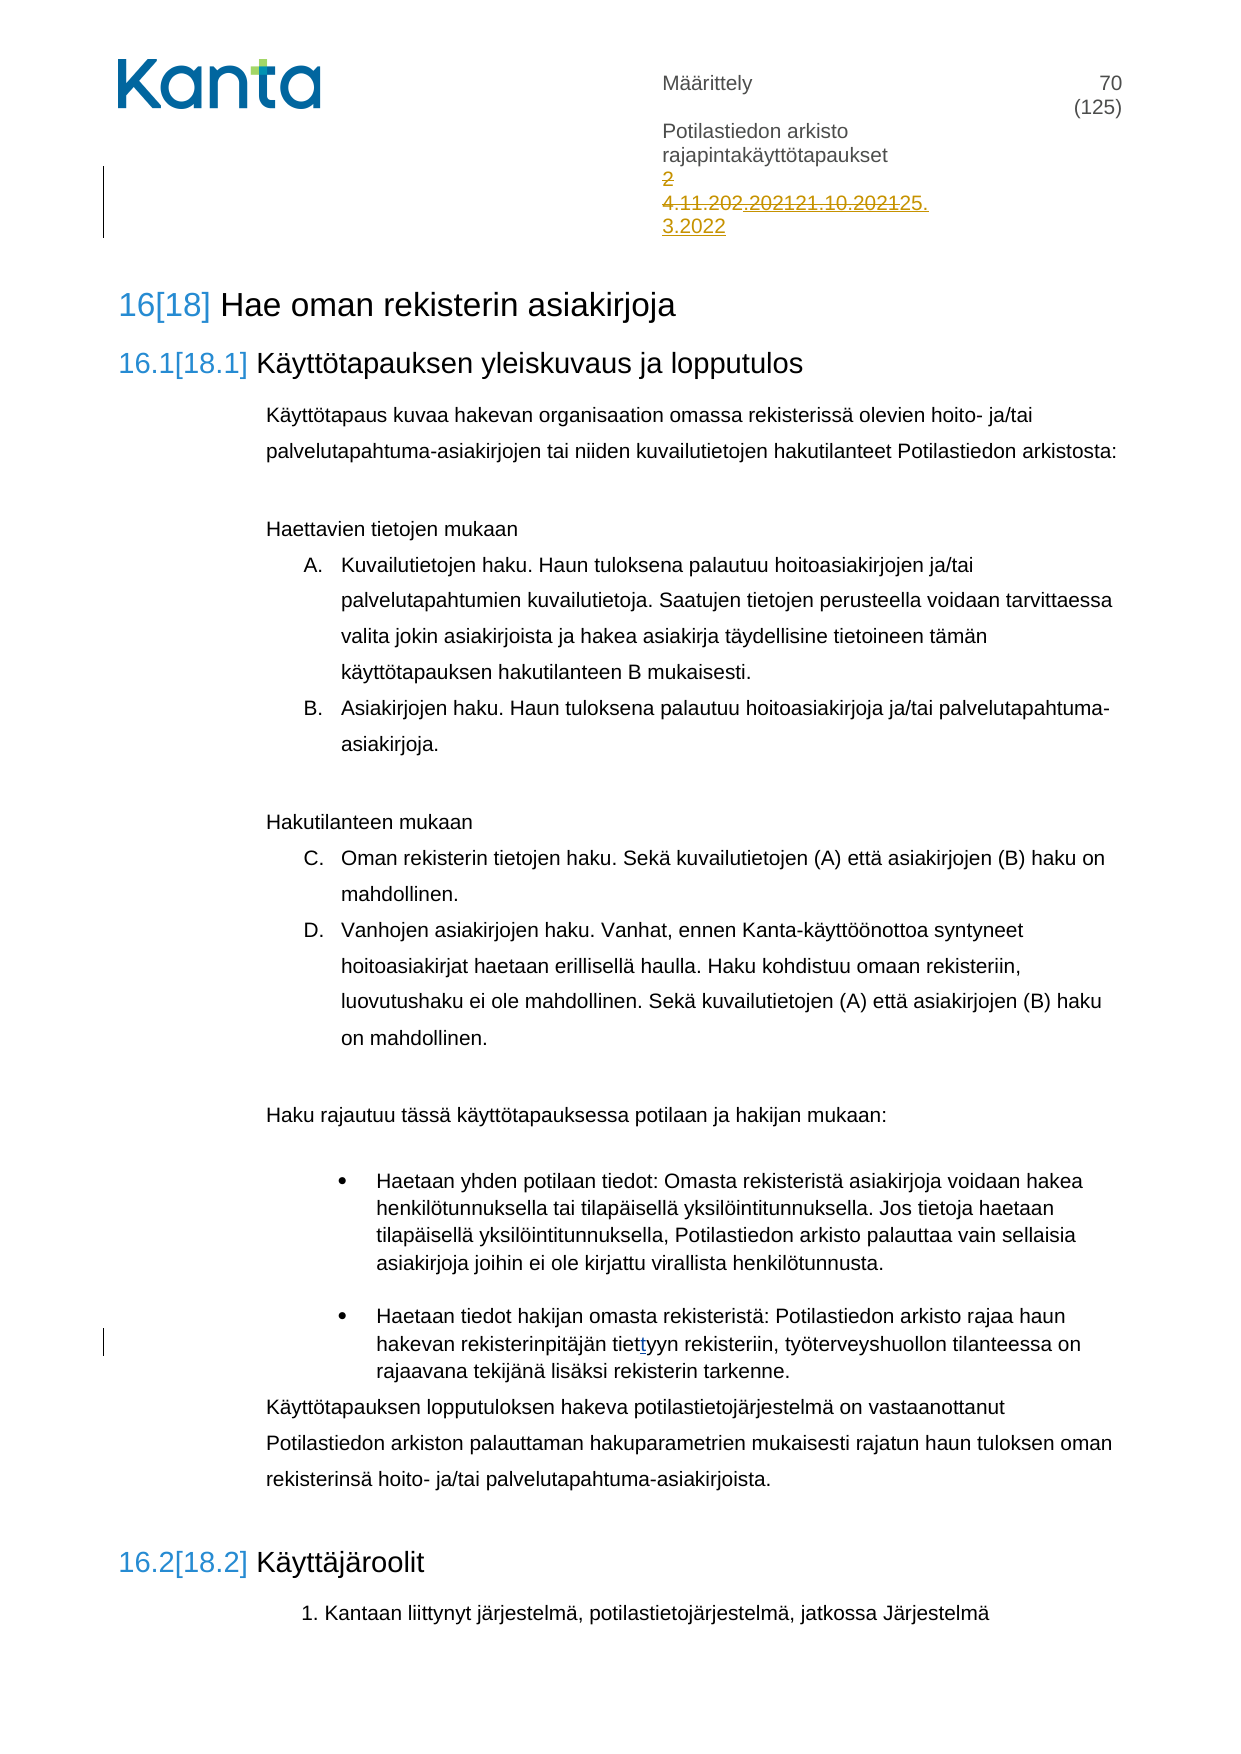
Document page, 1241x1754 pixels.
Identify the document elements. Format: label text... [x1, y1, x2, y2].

list Asiakirjojen haku. Haun tuloksena palautuu hoitoasiakirjoja ja/tai palvelutapahtuma-asiakirjoja. [303, 696, 1122, 756]
list Kuvailutietojen haku. Haun tuloksena palautuu hoitoasiakirjojen ja/tai palvelutapahtumien kuvailutietoja. Saatujen tietojen perusteella voidaan tarvittaessa valita jokin asiakirjoista ja hakea asiakirja täydellisine tietoineen tämän käyttötapauksen hakutilanteen B mukaisesti. [303, 552, 1122, 684]
text Käyttötapaus kuvaa hakevan organisaation omassa rekisterissä olevien hoito- ja/tai palvelutapahtuma-asiakirjojen tai niiden kuvailutietojen hakutilanteet Potilastiedon arkistosta: [266, 403, 1122, 463]
text Hakutilanteen mukaan [266, 810, 1122, 834]
list Oman rekisterin tietojen haku. Sekä kuvailutietojen (A) että asiakirjojen (B) haku on mahdollinen. [303, 846, 1122, 906]
picture [118, 59, 321, 109]
list Kantaan liittynyt järjestelmä, potilastietojärjestelmä, jatkossa Järjestelmä [301, 1601, 1122, 1625]
list Haetaan tiedot hakijan omasta rekisteristä: Potilastiedon arkisto rajaa haun hakevan rekisterinpitäjän tietyyn rekisteriin, työterveyshuollon tilanteessa on rajaavana tekijänä lisäksi rekisterin tarkenne. [339, 1301, 1122, 1383]
text Käyttötapauksen lopputuloksen hakeva potilastietojärjestelmä on vastaanottanut Potilastiedon arkiston palauttaman hakuparametrien mukaisesti rajatun haun tuloksen oman rekisterinsä hoito- ja/tai palvelutapahtuma-asiakirjoista. [266, 1395, 1122, 1491]
list Vanhojen asiakirjojen haku. Vanhat, ennen Kanta-käyttöönottoa syntyneet hoitoasiakirjat haetaan erillisellä haulla. Haku kohdistuu omaan rekisteriin, luovutushaku ei ole mahdollinen. Sekä kuvailutietojen (A) että asiakirjojen (B) haku on mahdollinen. [303, 917, 1122, 1049]
subtitle Käyttötapauksen yleiskuvaus ja lopputulos [118, 346, 1122, 380]
list Haetaan yhden potilaan tiedot: Omasta rekisteristä asiakirjoja voidaan hakea henkilötunnuksella tai tilapäisellä yksilöintitunnuksella. Jos tietoja haetaan tilapäisellä yksilöintitunnuksella, Potilastiedon arkisto palauttaa vain sellaisia asiakirjoja joihin ei ole kirjattu virallista henkilötunnusta. [339, 1166, 1122, 1274]
subtitle Käyttäjäroolit [118, 1544, 1122, 1578]
subtitle Hae oman rekisterin asiakirjoja [118, 285, 1122, 323]
text Haku rajautuu tässä käyttötapauksessa potilaan ja hakijan mukaan: [266, 1103, 1122, 1127]
text Haettavien tietojen mukaan [266, 516, 1122, 540]
